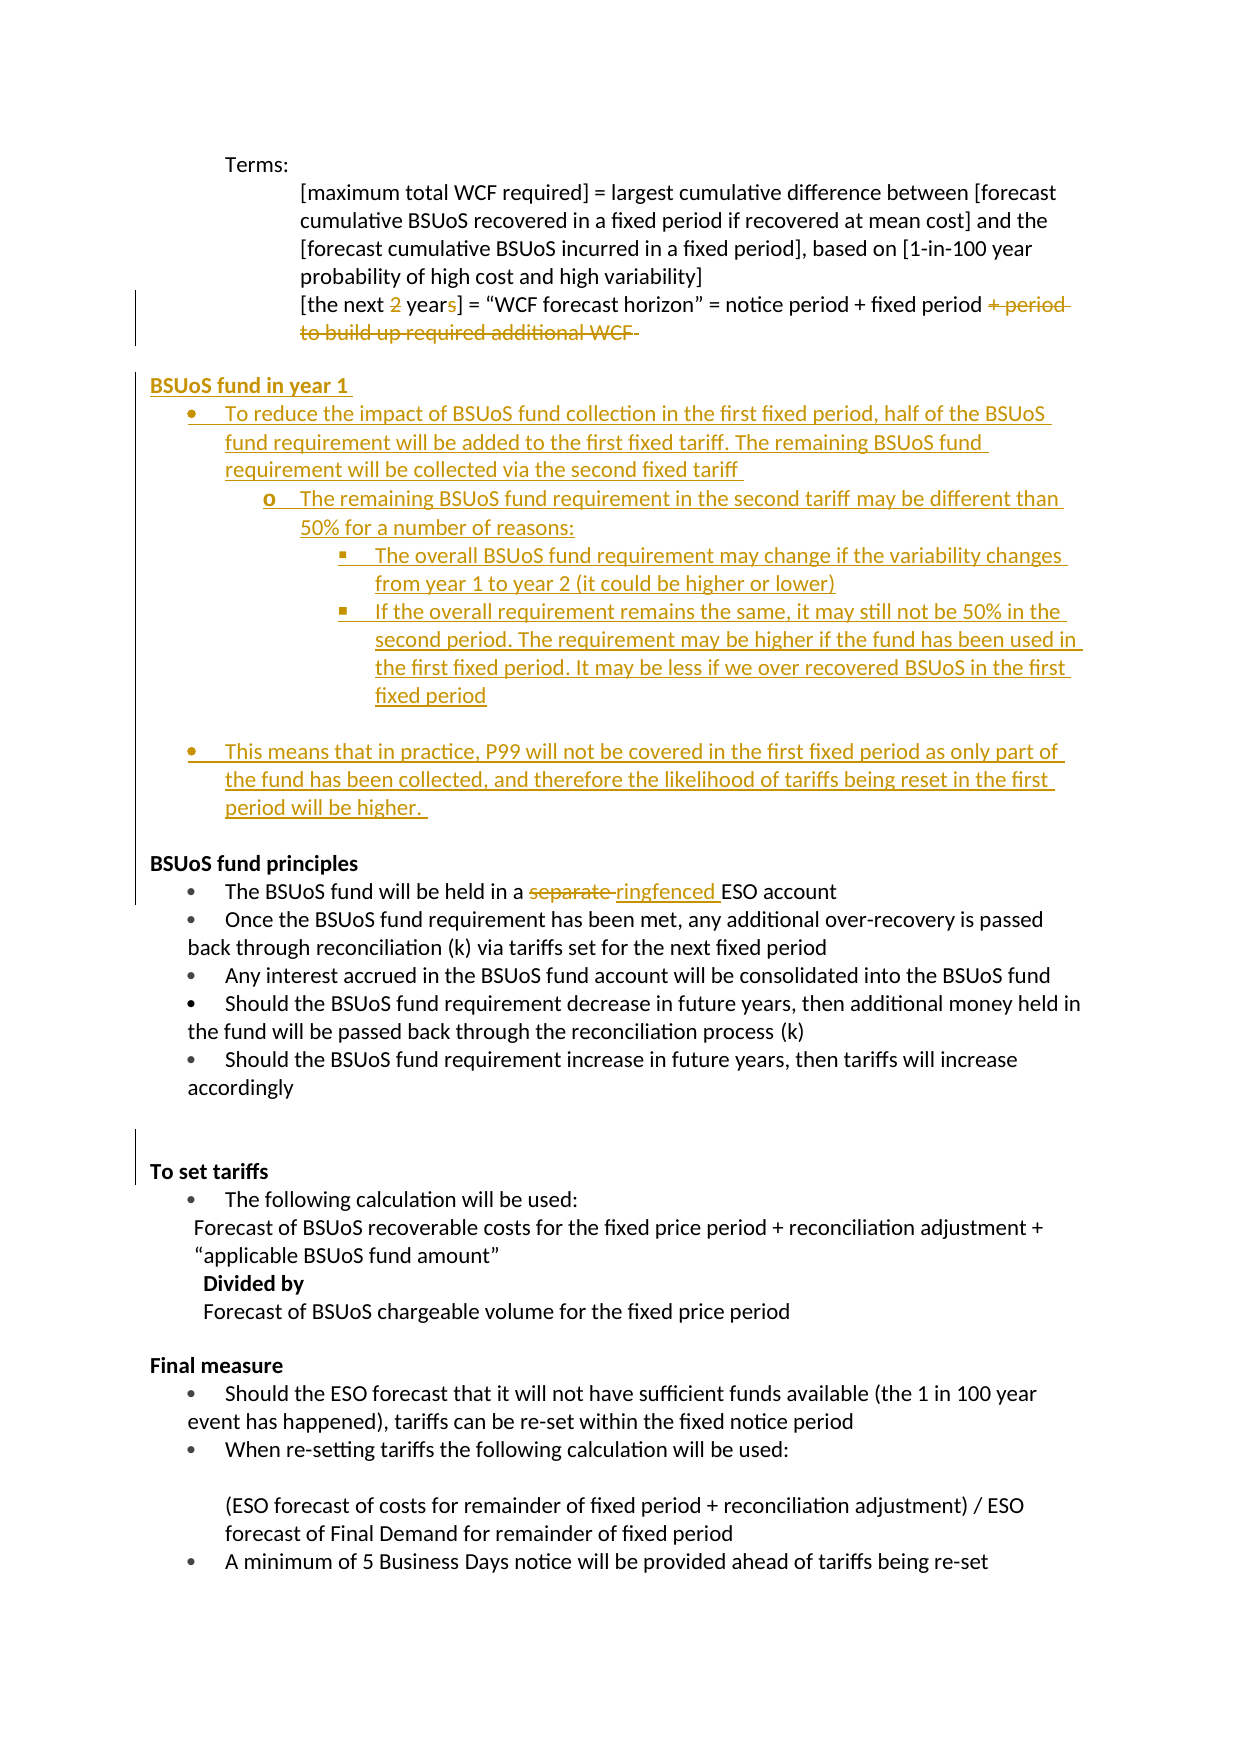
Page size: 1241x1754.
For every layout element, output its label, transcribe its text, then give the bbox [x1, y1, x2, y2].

text [the next year] = “WCF forecast horizon” = notice period + fixed period [300, 290, 1090, 346]
list The following calculation will be used: [187, 1185, 1090, 1213]
text BSUoS fund principles [150, 849, 1090, 877]
text Final measure [150, 1351, 1090, 1379]
text Terms: [225, 150, 1090, 178]
list A minimum of 5 Business Days notice will be provided ahead of tariffs being re-set [187, 1547, 1090, 1575]
list The BSUoS fund will be held in a ESO account [187, 877, 1090, 905]
text Forecast of BSUoS recoverable costs for the fixed price period + reconciliation adjustment + “applicable BSUoS fund amount” [194, 1213, 1090, 1269]
text [maximum total WCF required] = largest cumulative difference between [forecast cumulative BSUoS recovered in a fixed period if recovered at mean cost] and the [forecast cumulative BSUoS incurred in a fixed period], based on [1-in-100 year probability of high cost and high variability] [300, 178, 1090, 290]
list Once the BSUoS fund requirement has been met, any additional over-recovery is passed back through reconciliation (k) via tariffs set for the next fixed period [187, 905, 1090, 961]
list When re-setting tariffs the following calculation will be used: [187, 1435, 1090, 1463]
text Forecast of BSUoS chargeable volume for the fixed price period [203, 1297, 1090, 1325]
text (ESO forecast of costs for remainder of fixed period + reconciliation adjustment) / ESO forecast of Final Demand for remainder of fixed period [225, 1491, 1090, 1547]
text To set tariffs [150, 1157, 1090, 1185]
list Should the ESO forecast that it will not have sufficient funds available (the 1 in 100 year event has happened), tariffs can be re-set within the fixed notice period [187, 1379, 1090, 1435]
list Should the BSUoS fund requirement increase in future years, then tariffs will increase accordingly [187, 1045, 1090, 1101]
list Should the BSUoS fund requirement decrease in future years, then additional money held in the fund will be passed back through the reconciliation process (k) [187, 989, 1090, 1045]
text Divided by [203, 1269, 1090, 1297]
list Any interest accrued in the BSUoS fund account will be consolidated into the BSUoS fund [187, 961, 1090, 989]
